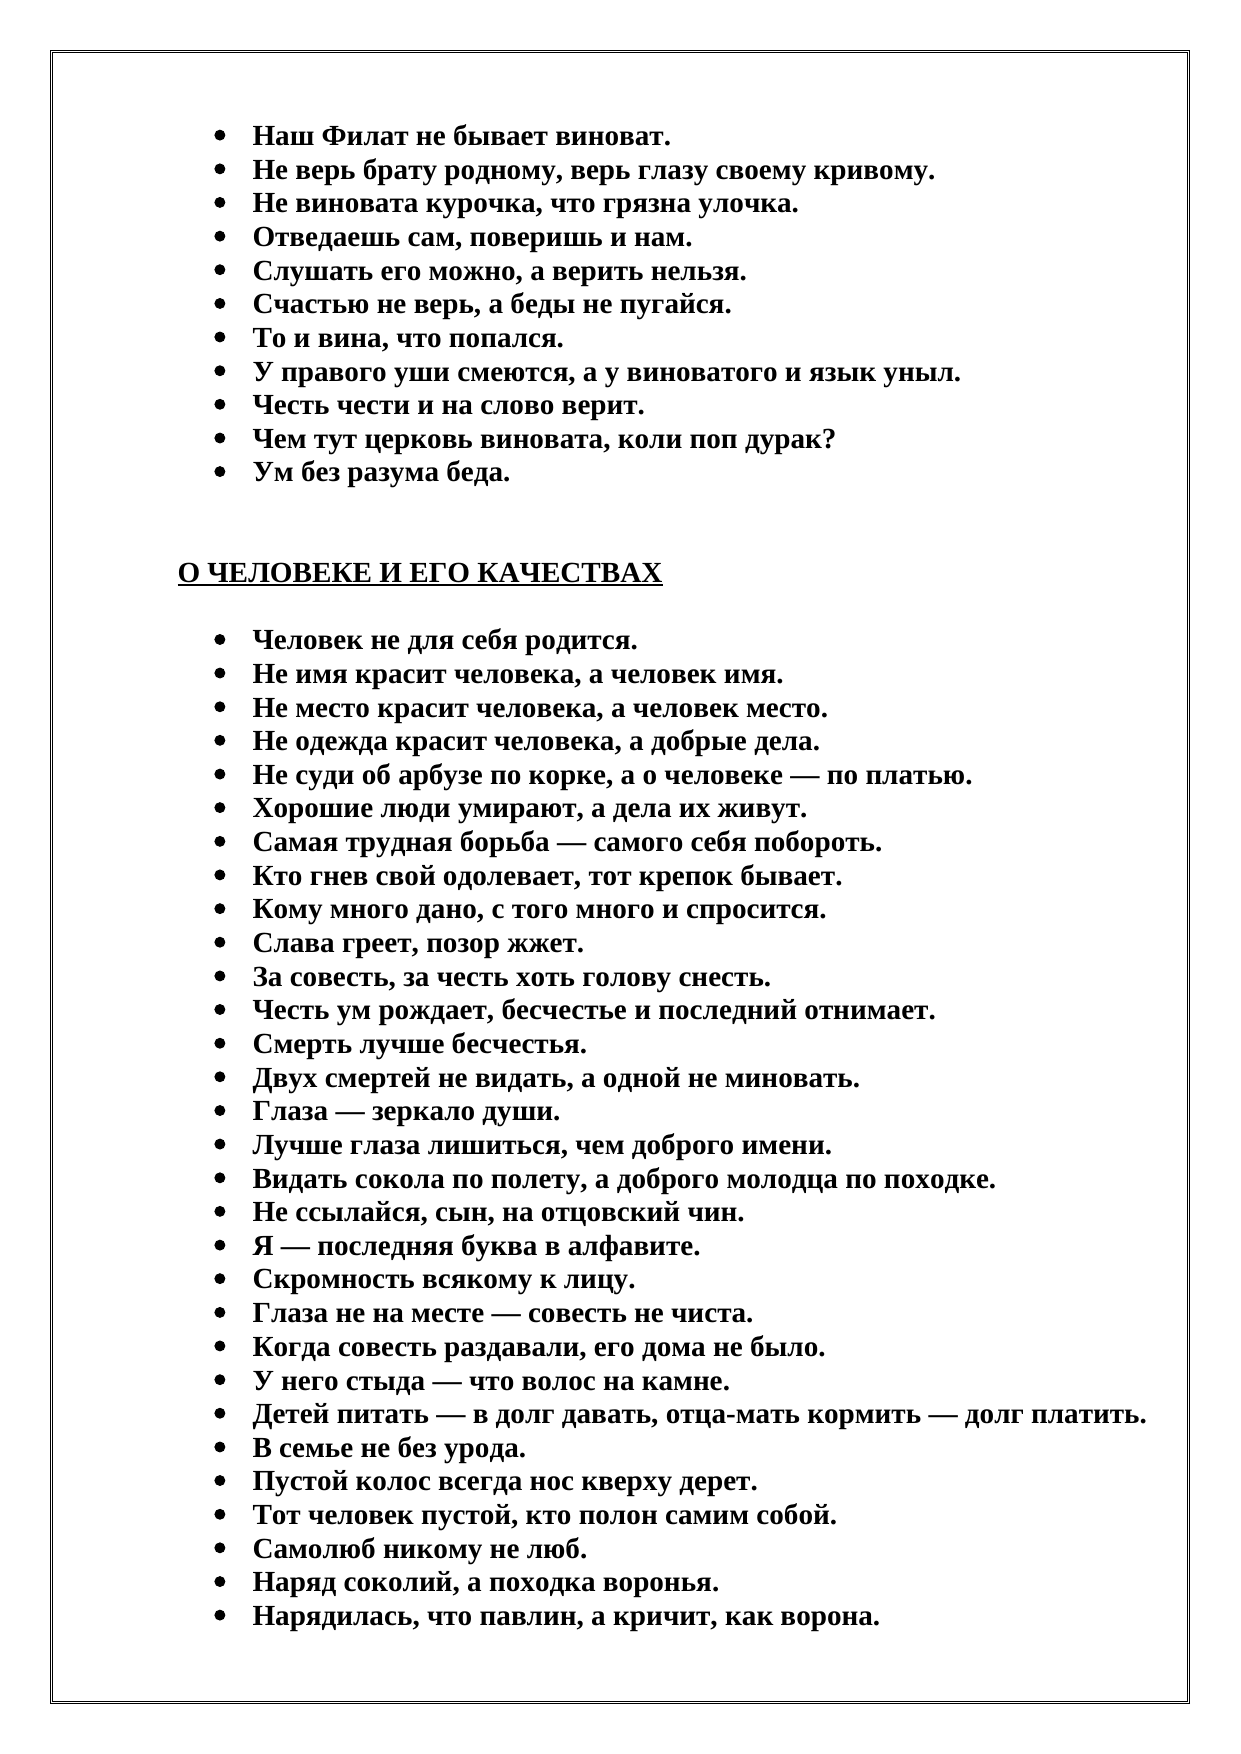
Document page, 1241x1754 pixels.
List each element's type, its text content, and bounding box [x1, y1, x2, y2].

list Глаза — зеркало души. [215, 1093, 1152, 1127]
list Чем тут церковь виновата, коли поп дурак? [215, 421, 1152, 454]
list Честь чести и на слово верит. [215, 387, 1152, 421]
list Кому много дано, с того много и спросится. [215, 892, 1152, 925]
list У правого уши смеются, а у виноватого и язык уныл. [215, 354, 1152, 387]
list То и вина, что попался. [215, 320, 1152, 354]
list Не одежда красит человека, а добрые дела. [215, 723, 1152, 757]
list Отведаешь сам, поверишь и нам. [215, 219, 1152, 253]
list Смерть лучше бесчестья. [215, 1026, 1152, 1060]
list Лучше глаза лишиться, чем доброго имени. [215, 1127, 1152, 1161]
list Не виновата курочка, что грязна улочка. [215, 185, 1152, 219]
list Кто гнев свой одолевает, тот крепок бывает. [215, 858, 1152, 892]
list Не суди об арбузе по корке, а о человеке — по платью. [215, 757, 1152, 791]
list Самая трудная борьба — самого себя побороть. [215, 824, 1152, 858]
list Честь ум рождает, бесчестье и последний отнимает. [215, 992, 1152, 1026]
list Счастью не верь, а беды не пугайся. [215, 286, 1152, 320]
list Глаза не на месте — совесть не чиста. [215, 1295, 1152, 1329]
list Я — последняя буква в алфавите. [215, 1228, 1152, 1262]
list Пустой колос всегда нос кверху дерет. [215, 1463, 1152, 1497]
list Человек не для себя родится. [215, 622, 1152, 656]
list Детей питать — в долг давать, отца-мать кормить — долг платить. [215, 1396, 1152, 1430]
list Слушать его можно, а верить нельзя. [215, 253, 1152, 286]
list Не место красит человека, а человек место. [215, 690, 1152, 723]
list Тот человек пустой, кто полон самим собой. [215, 1497, 1152, 1531]
list В семье не без урода. [215, 1430, 1152, 1463]
list Не имя красит человека, а человек имя. [215, 656, 1152, 690]
list Слава греет, позор жжет. [215, 925, 1152, 959]
list Когда совесть раздавали, его дома не было. [215, 1329, 1152, 1363]
list Наш Филат не бывает виноват. [215, 118, 1152, 152]
list Ум без разума беда. [215, 454, 1152, 488]
text О ЧЕЛОВЕКЕ И ЕГО КАЧЕСТВАХ [177, 555, 1152, 589]
list Не ссылайся, сын, на отцовский чин. [215, 1194, 1152, 1228]
list Скромность всякому к лицу. [215, 1262, 1152, 1295]
list У него стыда — что волос на камне. [215, 1363, 1152, 1396]
list Хорошие люди умирают, а дела их живут. [215, 791, 1152, 824]
list Самолюб никому не люб. [215, 1531, 1152, 1564]
list За совесть, за честь хоть голову снесть. [215, 959, 1152, 992]
list Видать сокола по полету, а доброго молодца по походке. [215, 1161, 1152, 1194]
list Двух смертей не видать, а одной не миновать. [215, 1060, 1152, 1093]
list Не верь брату родному, верь глазу своему кривому. [215, 152, 1152, 185]
list Нарядилась, что павлин, а кричит, как ворона. [215, 1598, 1152, 1632]
list Наряд соколий, а походка воронья. [215, 1564, 1152, 1598]
